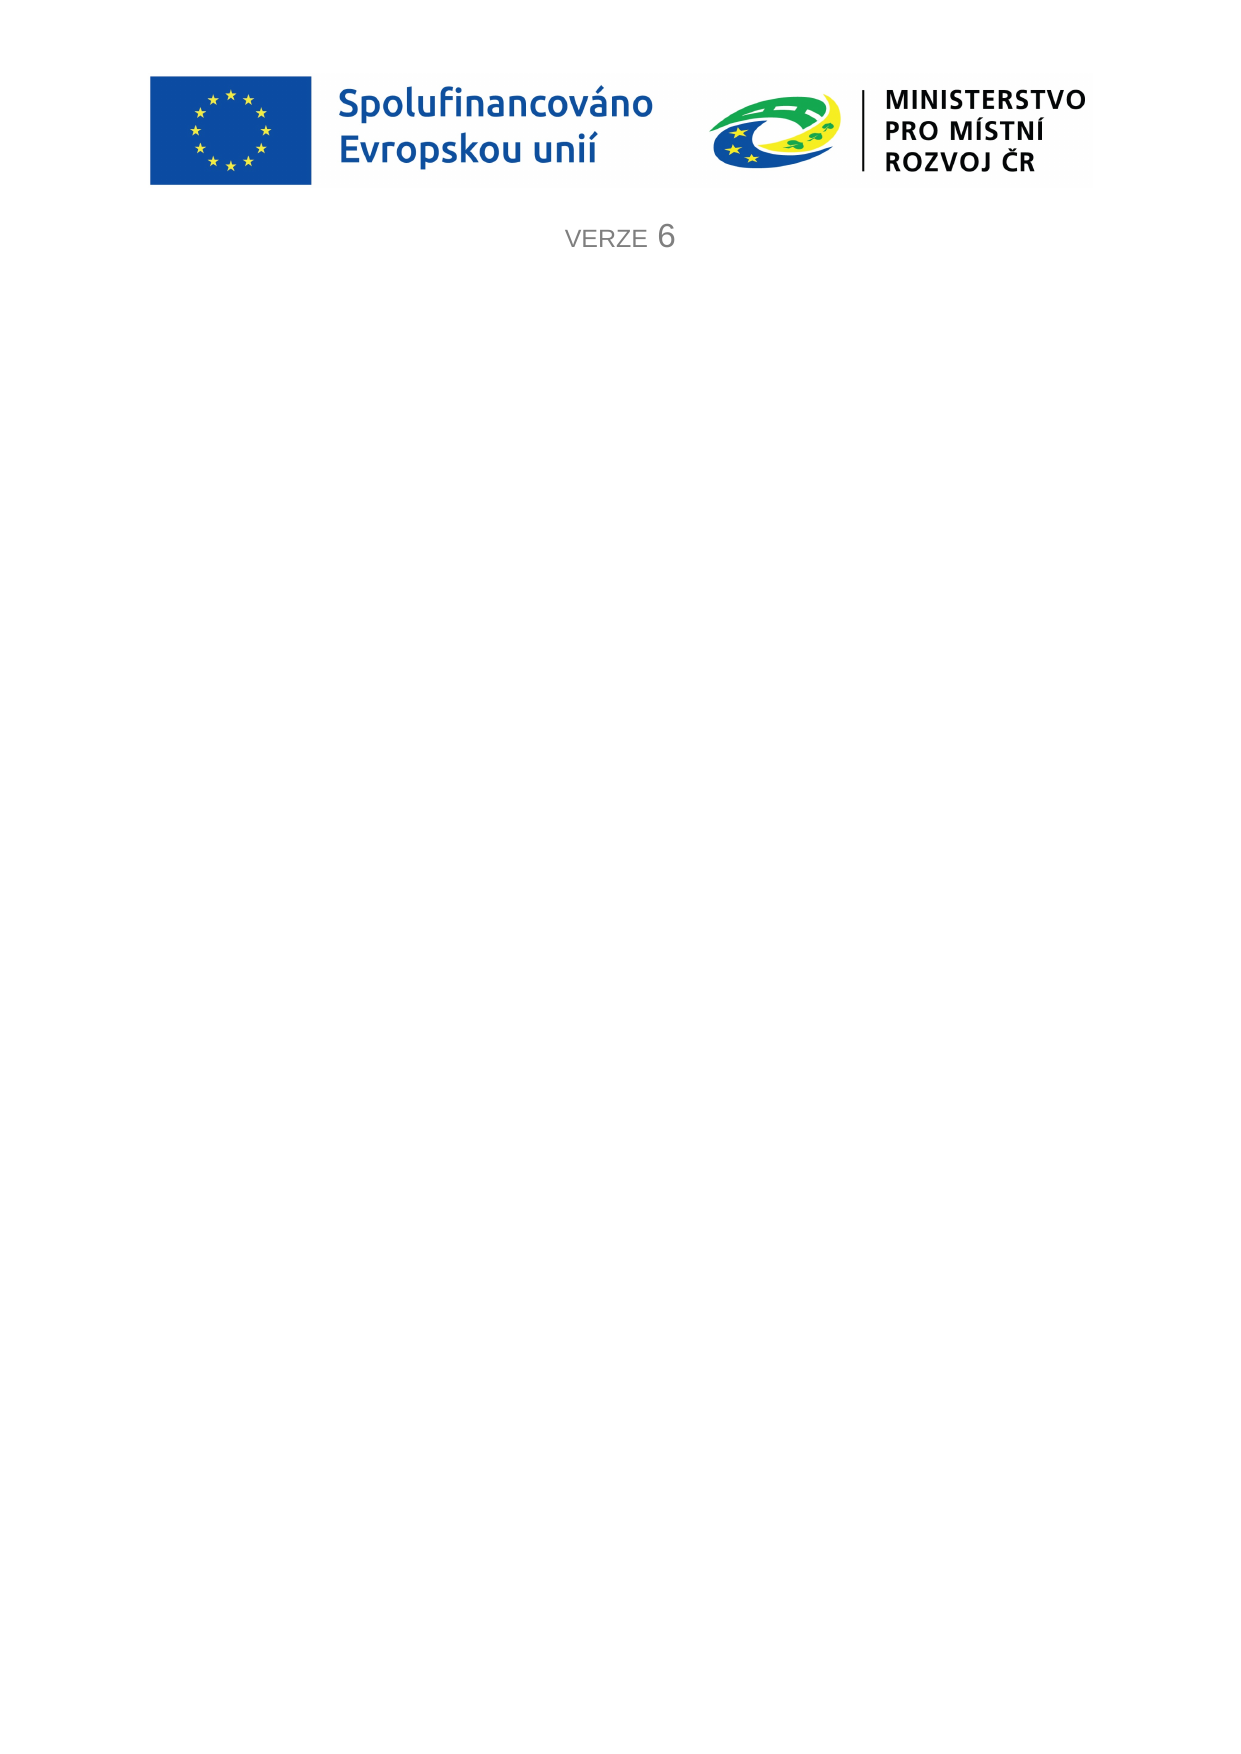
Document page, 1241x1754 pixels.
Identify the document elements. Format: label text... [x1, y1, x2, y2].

text VERZE 6 [148, 216, 1093, 255]
picture [147, 73, 1093, 188]
